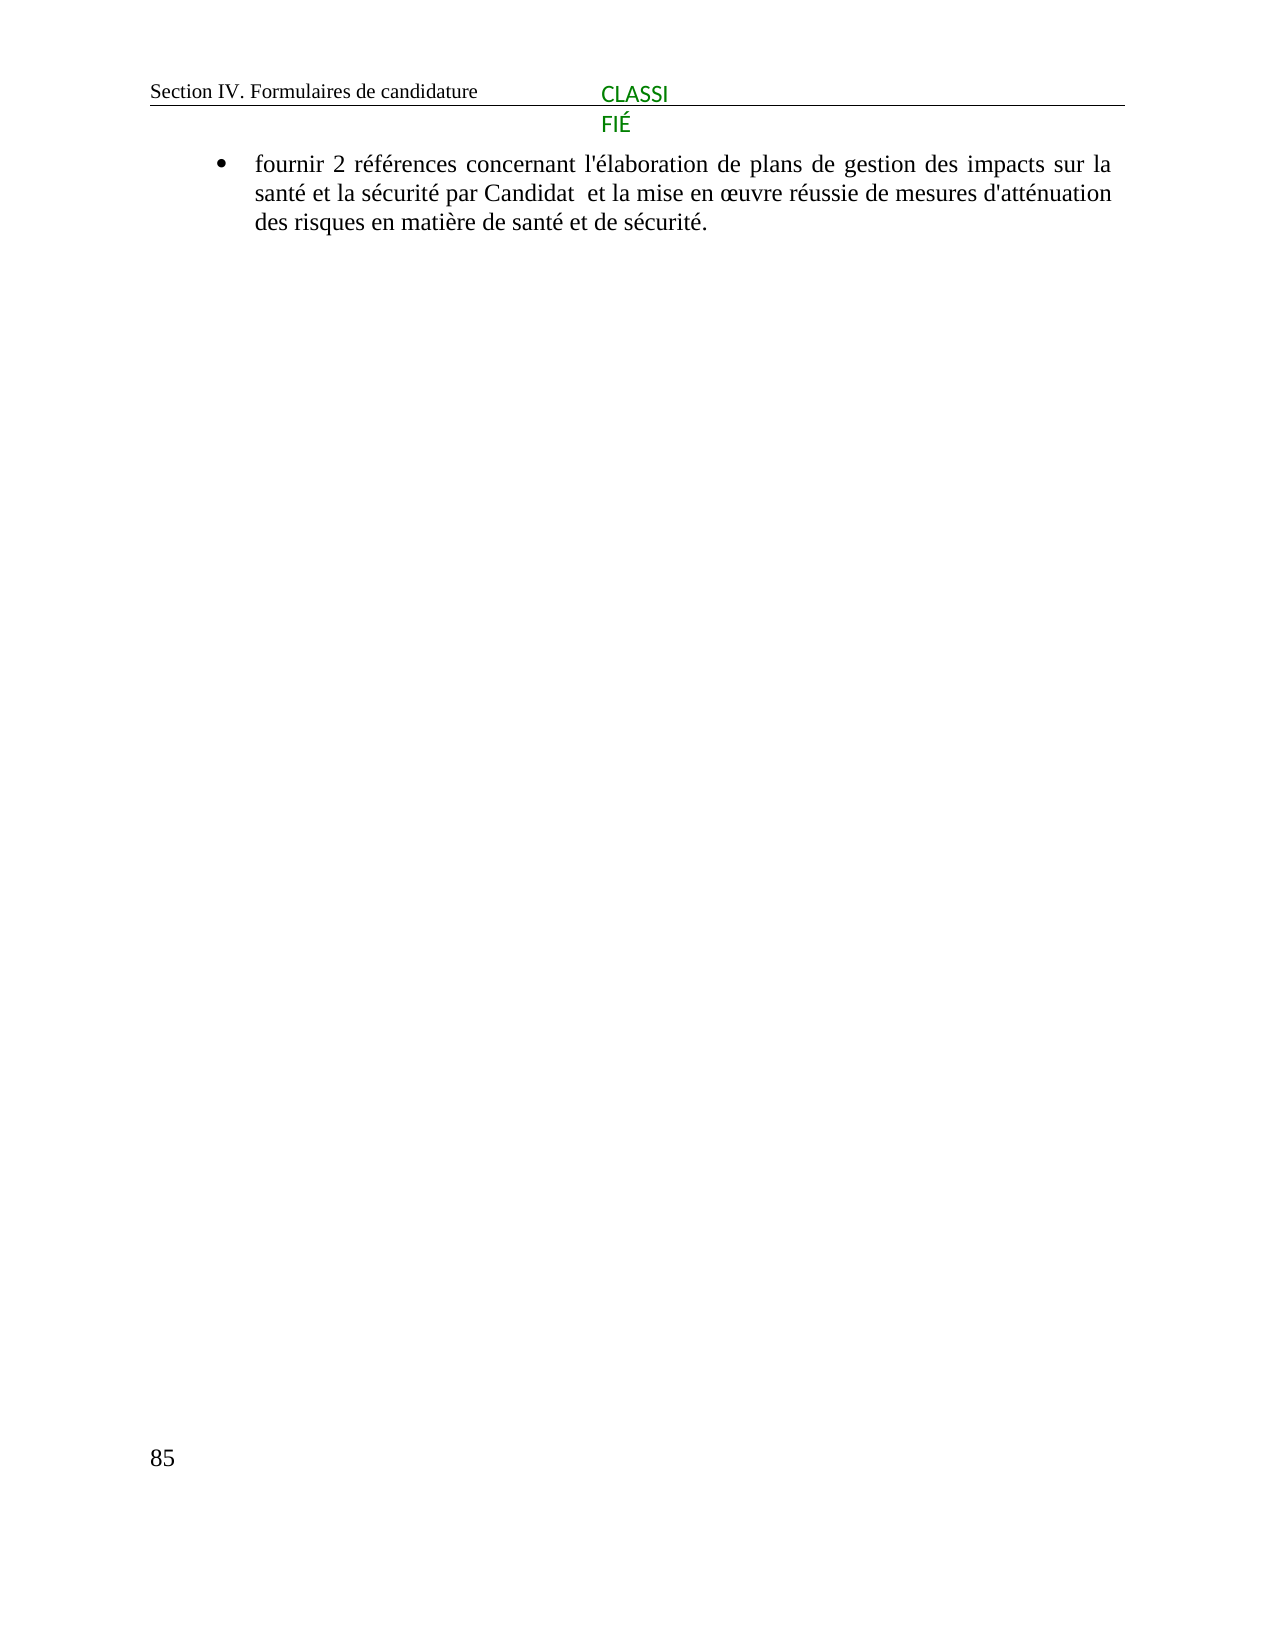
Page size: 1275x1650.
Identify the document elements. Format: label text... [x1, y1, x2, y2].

list fournir 2 références concernant l'élaboration de plans de gestion des impacts sur la santé et la sécurité par Candidat et la mise en œuvre réussie de mesures d'atténuation des risques en matière de santé et de sécurité. [217, 150, 1113, 236]
